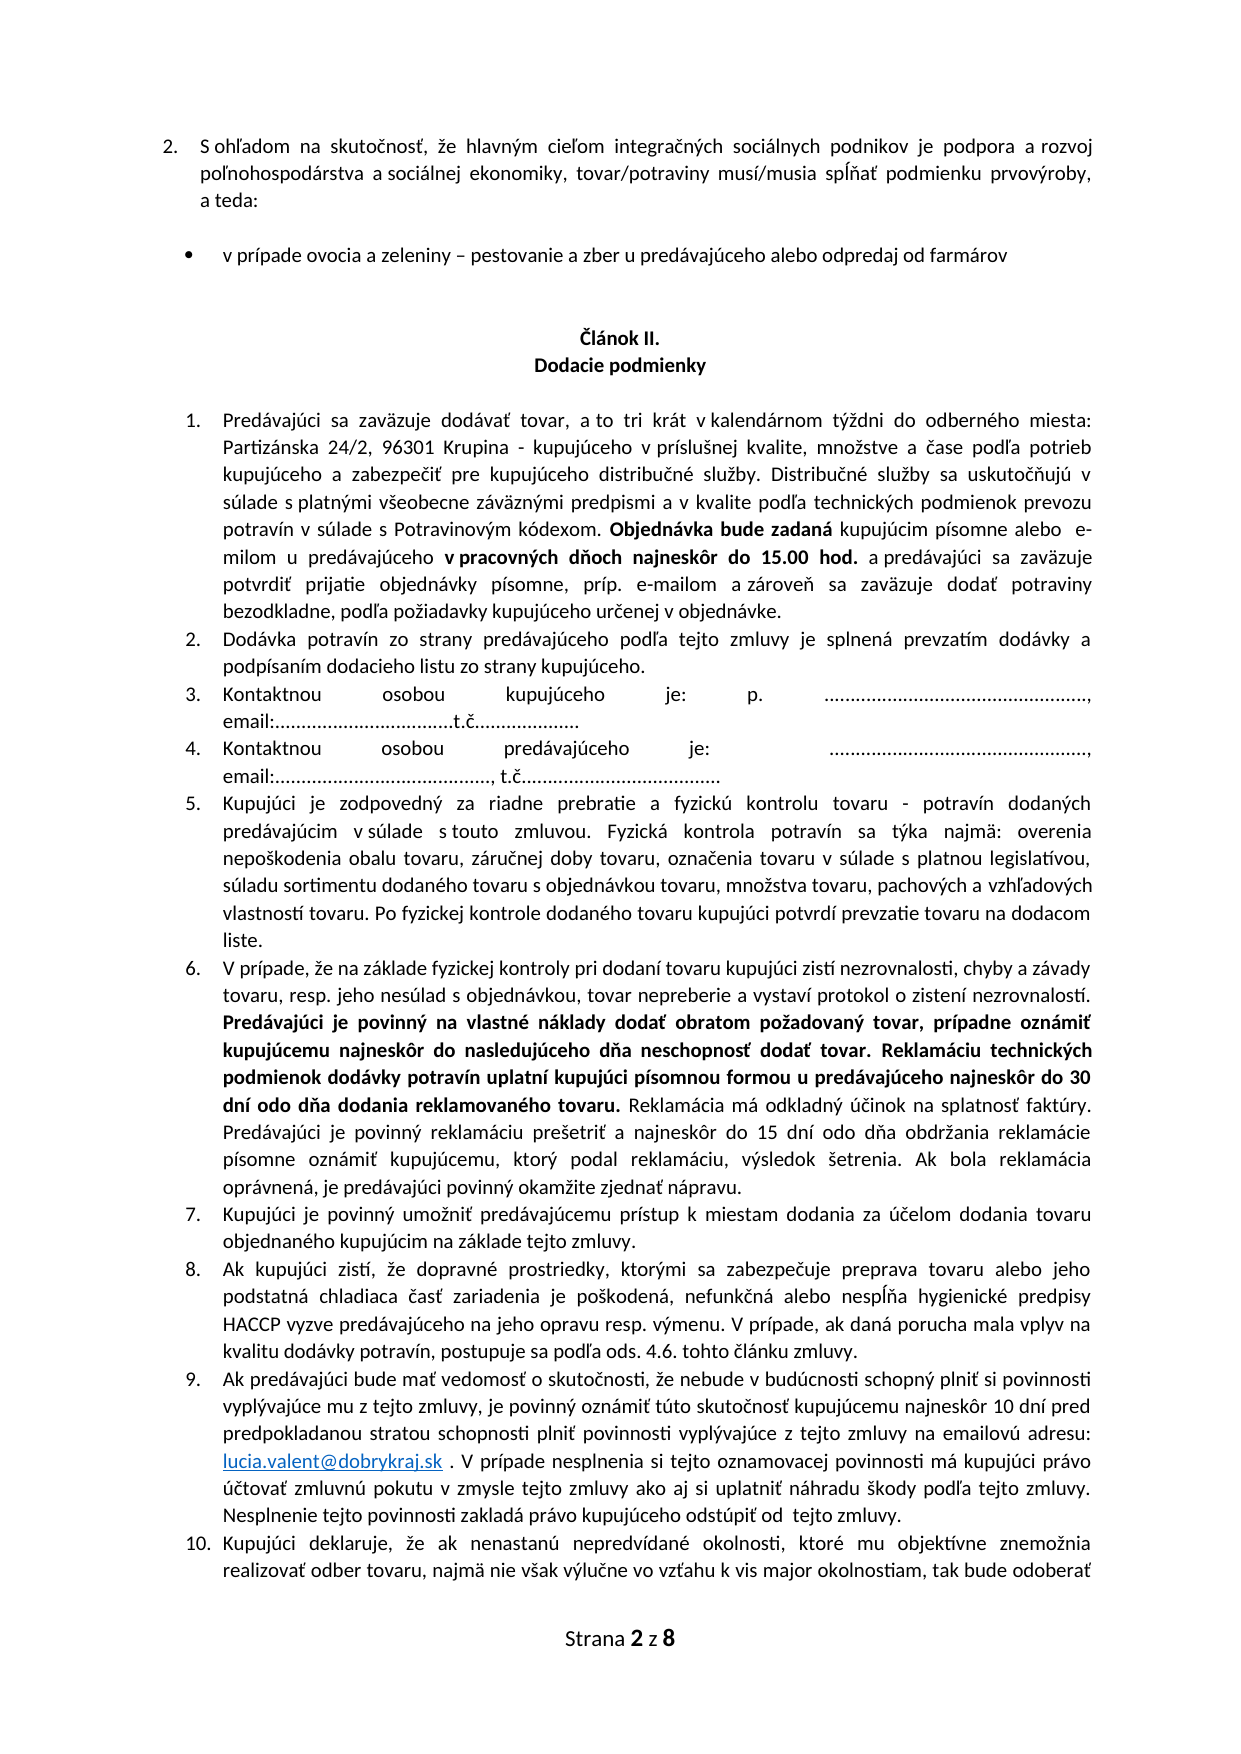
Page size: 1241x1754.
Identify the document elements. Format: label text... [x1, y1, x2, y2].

list Dodacie podmienky [148, 352, 1093, 377]
list Kontaktnou osobou kupujúceho je: p. .................................................., email:..................................t.č.................... [185, 681, 1093, 734]
list Ak predávajúci bude mať vedomosť o skutočnosti, že nebude v budúcnosti schopný plniť si povinnosti vyplývajúce mu z tejto zmluvy, je povinný oznámiť túto skutočnosť kupujúcemu najneskôr 10 dní pred predpokladanou stratou schopnosti plniť povinnosti vyplývajúce z tejto zmluvy na emailovú adresu: lucia.valent@dobrykraj.sk . V prípade nesplnenia si tejto oznamovacej povinnosti má kupujúci právo účtovať zmluvnú pokutu v zmysle tejto zmluvy ako aj si uplatniť náhradu škody podľa tejto zmluvy. Nesplnenie tejto povinnosti zakladá právo kupujúceho odstúpiť od tejto zmluvy. [185, 1366, 1093, 1528]
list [185, 1530, 1093, 1583]
list S ohľadom na skutočnosť, že hlavným cieľom integračných sociálnych podnikov je podpora a rozvoj poľnohospodárstva a sociálnej ekonomiky, tovar/potraviny musí/musia spĺňať podmienku prvovýroby, a teda: [162, 133, 1093, 213]
list Predávajúci sa zaväzuje dodávať tovar, a to tri krát v kalendárnom týždni do odberného miesta: Partizánska 24/2, 96301 Krupina - kupujúceho v príslušnej kvalite, množstve a čase podľa potrieb kupujúceho a zabezpečiť pre kupujúceho distribučné služby. Distribučné služby sa uskutočňujú v súlade s platnými všeobecne záväznými predpismi a v kvalite podľa technických podmienok prevozu potravín v súlade s Potravinovým kódexom. Objednávka bude zadaná kupujúcim písomne alebo e-milom u predávajúceho v pracovných dňoch najneskôr do 15.00 hod. a predávajúci sa zaväzuje potvrdiť prijatie objednávky písomne, príp. e-mailom a zároveň sa zaväzuje dodať potraviny bezodkladne, podľa požiadavky kupujúceho určenej v objednávke. [185, 407, 1093, 624]
list Dodávka potravín zo strany predávajúceho podľa tejto zmluvy je splnená prevzatím dodávky a podpísaním dodacieho listu zo strany kupujúceho. [185, 626, 1093, 679]
list v prípade ovocia a zeleniny – pestovanie a zber u predávajúceho alebo odpredaj od farmárov [185, 242, 1093, 268]
list Kupujúci je zodpovedný za riadne prebratie a fyzickú kontrolu tovaru - potravín dodaných predávajúcim v súlade s touto zmluvou. Fyzická kontrola potravín sa týka najmä: overenia nepoškodenia obalu tovaru, záručnej doby tovaru, označenia tovaru v súlade s platnou legislatívou, súladu sortimentu dodaného tovaru s objednávkou tovaru, množstva tovaru, pachových a vzhľadových vlastností tovaru. Po fyzickej kontrole dodaného tovaru kupujúci potvrdí prevzatie tovaru na dodacom liste. [185, 790, 1093, 953]
list Článok II. [148, 325, 1093, 350]
list V prípade, že na základe fyzickej kontroly pri dodaní tovaru kupujúci zistí nezrovnalosti, chyby a závady tovaru, resp. jeho nesúlad s objednávkou, tovar nepreberie a vystaví protokol o zistení nezrovnalostí. Predávajúci je povinný na vlastné náklady dodať obratom požadovaný tovar, prípadne oznámiť kupujúcemu najneskôr do nasledujúceho dňa neschopnosť dodať tovar. Reklamáciu technických podmienok dodávky potravín uplatní kupujúci písomnou formou u predávajúceho najneskôr do 30 dní odo dňa dodania reklamovaného tovaru. Reklamácia má odkladný účinok na splatnosť faktúry. Predávajúci je povinný reklamáciu prešetriť a najneskôr do 15 dní odo dňa obdržania reklamácie písomne oznámiť kupujúcemu, ktorý podal reklamáciu, výsledok šetrenia. Ak bola reklamácia oprávnená, je predávajúci povinný okamžite zjednať nápravu. [185, 955, 1093, 1199]
list Kupujúci je povinný umožniť predávajúcemu prístup k miestam dodania za účelom dodania tovaru objednaného kupujúcim na základe tejto zmluvy. [185, 1201, 1093, 1254]
list Kontaktnou osobou predávajúceho je: ................................................., email:........................................., t.č...................................... [185, 736, 1093, 788]
list Ak kupujúci zistí, že dopravné prostriedky, ktorými sa zabezpečuje preprava tovaru alebo jeho podstatná chladiaca časť zariadenia je poškodená, nefunkčná alebo nespĺňa hygienické predpisy HACCP vyzve predávajúceho na jeho opravu resp. výmenu. V prípade, ak daná porucha mala vplyv na kvalitu dodávky potravín, postupuje sa podľa ods. 4.6. tohto článku zmluvy. [185, 1256, 1093, 1364]
